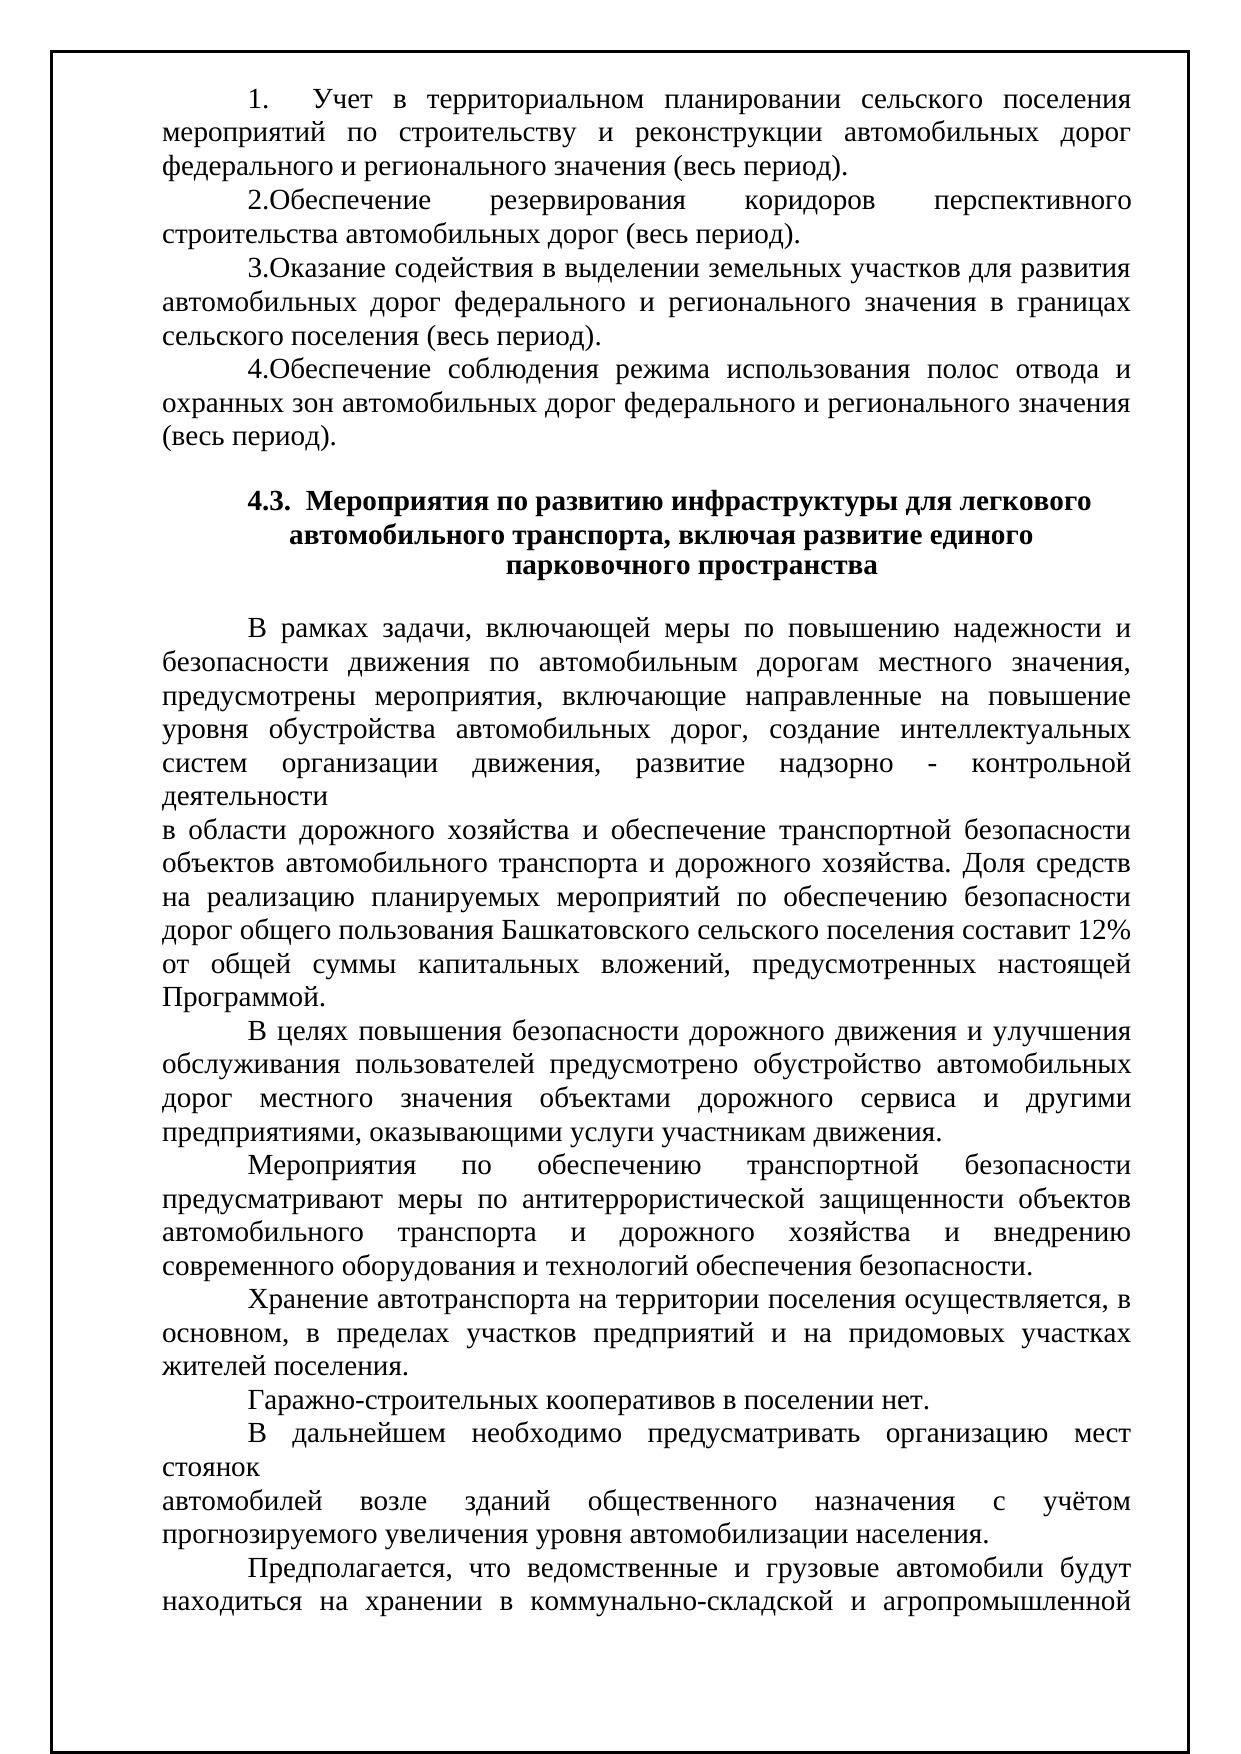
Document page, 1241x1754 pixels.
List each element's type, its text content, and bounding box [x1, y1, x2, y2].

text 2.Обеспечение резервирования коридоров перспективного строительства автомобильных дорог (весь период). [162, 182, 1132, 250]
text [162, 1550, 1132, 1617]
text 3.Оказание содействия в выделении земельных участков для развития автомобильных дорог федерального и регионального значения в границах сельского поселения (весь период). [162, 250, 1132, 352]
text Гаражно-строительных кооперативов в поселении нет. [162, 1383, 1167, 1416]
text Мероприятия по обеспечению транспортной безопасности предусматривают меры по антитеррористической защищенности объектов автомобильного транспорта и дорожного хозяйства и внедрению современного оборудования и технологий обеспечения безопасности. [162, 1148, 1132, 1282]
text В дальнейшем необходимо предусматривать организацию мест стоянок автомобилей возле зданий общественного назначения с учётом прогнозируемого увеличения уровня автомобилизации населения. [162, 1416, 1132, 1550]
list Учет в территориальном планировании сельского поселения мероприятий по строительству и реконструкции автомобильных дорог федерального и регионального значения (весь период). [162, 82, 1132, 182]
text В рамках задачи, включающей меры по повышению надежности и безопасности движения по автомобильным дорогам местного значения, предусмотрены мероприятия, включающие направленные на повышение уровня обустройства автомобильных дорог, создание интеллектуальных систем организации движения, развитие надзорно - контрольной деятельности в области дорожного хозяйства и обеспечение транспортной безопасности объектов автомобильного транспорта и дорожного хозяйства. Доля средств на реализацию планируемых мероприятий по обеспечению безопасности дорог общего пользования Башкатовского сельского поселения составит 12% от общей суммы капитальных вложений, предусмотренных настоящей Программой. [162, 611, 1132, 1014]
list Мероприятия по развитию инфраструктуры для легкового автомобильного транспорта, включая развитие единого [247, 483, 1167, 551]
text Хранение автотранспорта на территории поселения осуществляется, в основном, в пределах участков предприятий и на придомовых участках жителей поселения. [162, 1282, 1132, 1383]
text 4.Обеспечение соблюдения режима использования полос отвода и охранных зон автомобильных дорог федерального и регионального значения (весь период). [162, 352, 1132, 453]
text В целях повышения безопасности дорожного движения и улучшения обслуживания пользователей предусмотрено обустройство автомобильных дорог местного значения объектами дорожного сервиса и другими предприятиями, оказывающими услуги участникам движения. [162, 1014, 1132, 1148]
text парковочного пространства [506, 551, 1167, 581]
